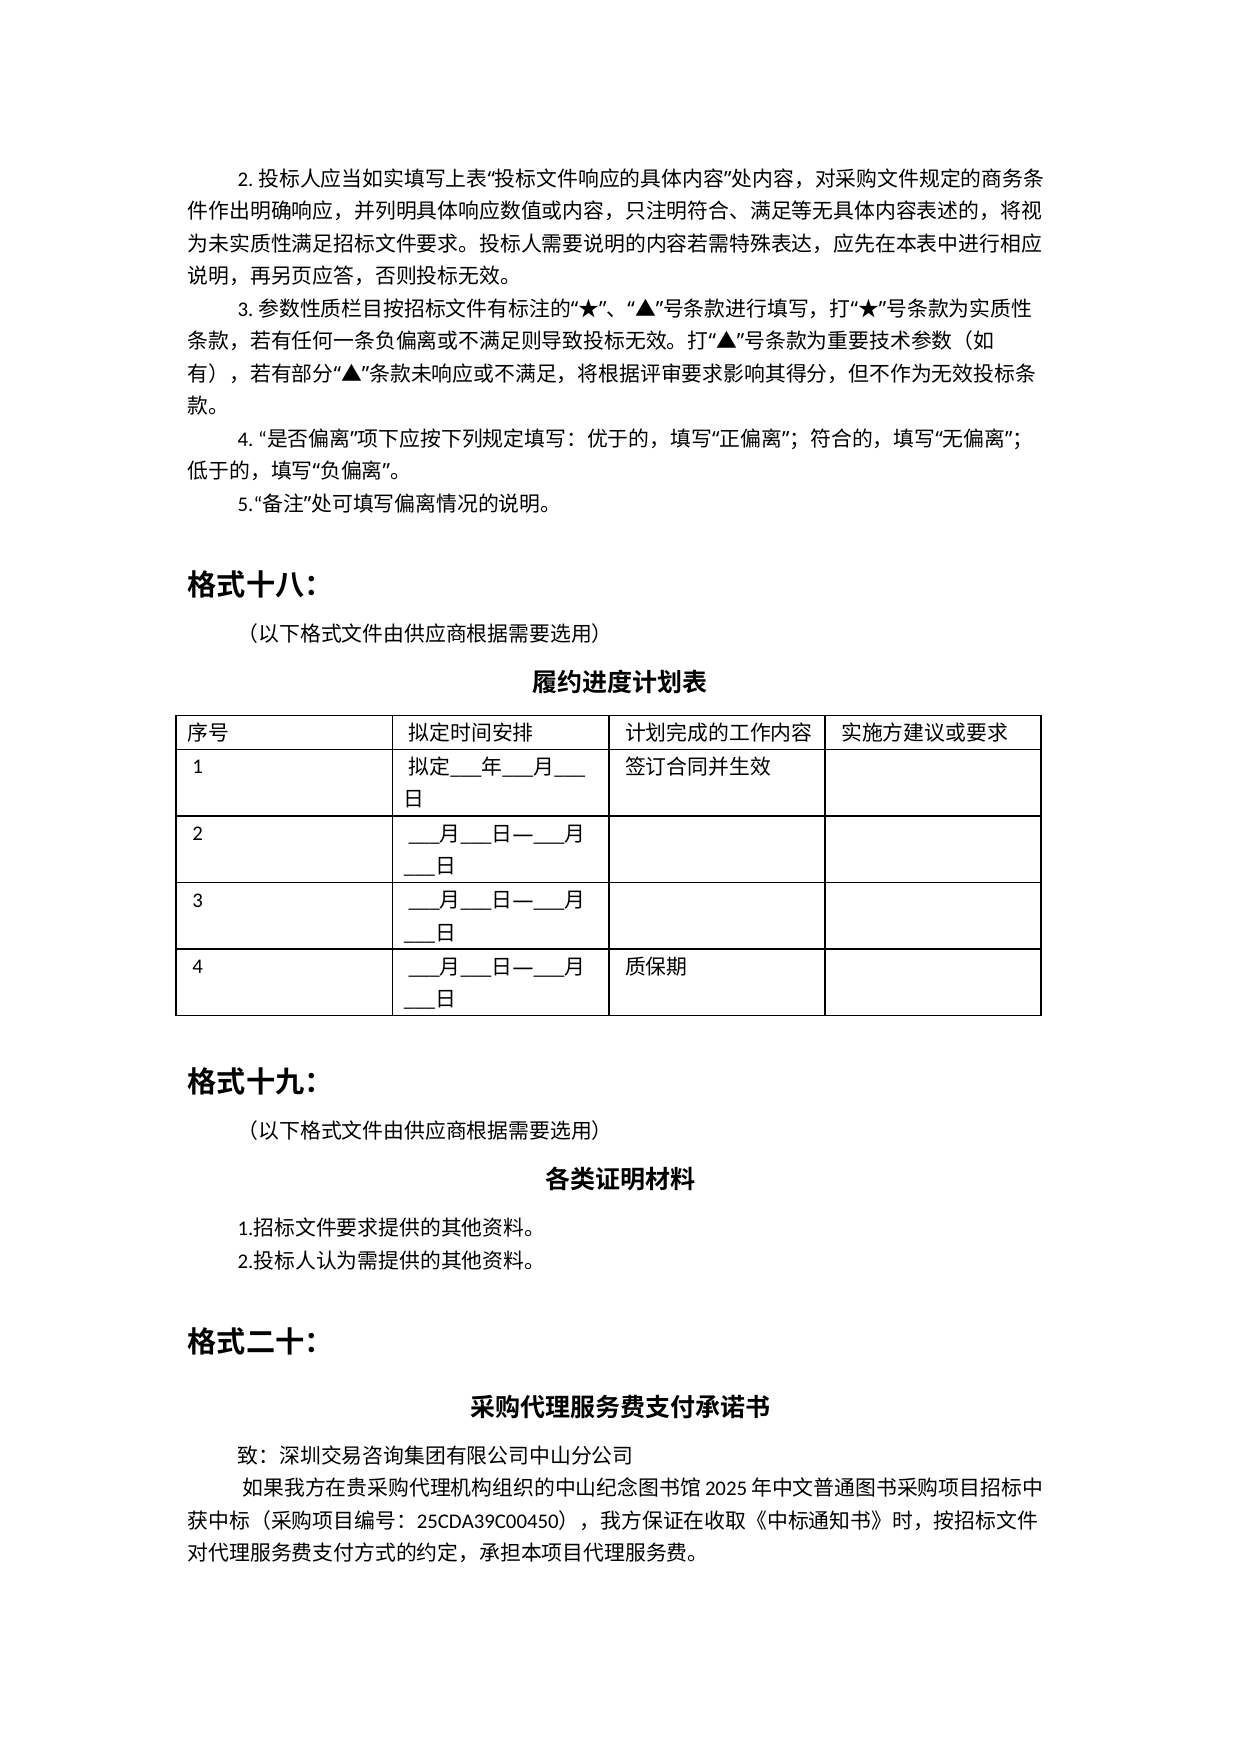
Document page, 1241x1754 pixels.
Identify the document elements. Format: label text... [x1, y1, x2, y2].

text 1.招标文件要求提供的其他资料。 [187, 1211, 1053, 1244]
text 4. “是否偏离”项下应按下列规定填写：优于的，填写“正偏离”；符合的，填写“无偏离”；低于的，填写“负偏离”。 [187, 422, 1053, 487]
table_cell 2 [177, 817, 392, 882]
text 格式二十： [187, 1309, 1053, 1374]
table_cell [826, 817, 1040, 882]
text （以下格式文件由供应商根据需要选用） [187, 617, 1053, 649]
text 致：深圳交易咨询集团有限公司中山分公司 [187, 1439, 1053, 1471]
text 3. 参数性质栏目按招标文件有标注的“★”、“▲”号条款进行填写，打“★”号条款为实质性条款，若有任何一条负偏离或不满足则导致投标无效。打“▲”号条款为重要技术参数（如有），若有部分“▲”条款未响应或不满足，将根据评审要求影响其得分，但不作为无效投标条款。 [187, 292, 1053, 422]
table_header 实施方建议或要求 [826, 716, 1040, 748]
table_cell 4 [177, 950, 392, 1015]
text 5.“备注”处可填写偏离情况的说明。 [187, 487, 1053, 519]
table_cell [826, 950, 1040, 1015]
text 2.投标人认为需提供的其他资料。 [187, 1244, 1053, 1276]
text （以下格式文件由供应商根据需要选用） [187, 1114, 1053, 1146]
text 采购代理服务费支付承诺书 [187, 1374, 1053, 1439]
table_header 序号 [177, 716, 392, 748]
table_cell ___月___日—___月___日 [393, 883, 608, 948]
table_header 拟定时间安排 [393, 716, 608, 748]
table_cell 3 [177, 883, 392, 948]
text 如果我方在贵采购代理机构组织的中山纪念图书馆2025年中文普通图书采购项目招标中获中标（采购项目编号：25CDA39C00450），我方保证在收取《中标通知书》时，按招标文件对代理服务费支付方式的约定，承担本项目代理服务费。 [187, 1471, 1053, 1569]
table_cell ___月___日—___月___日 [393, 950, 608, 1015]
text 格式十八： [187, 552, 1053, 617]
table_cell 签订合同并生效 [610, 750, 824, 815]
table_cell ___月___日—___月___日 [393, 817, 608, 882]
table_cell 质保期 [610, 950, 824, 1015]
text 履约进度计划表 [187, 649, 1053, 714]
table_cell [826, 750, 1040, 815]
text 2. 投标人应当如实填写上表“投标文件响应的具体内容”处内容，对采购文件规定的商务条件作出明确响应，并列明具体响应数值或内容，只注明符合、满足等无具体内容表述的，将视为未实质性满足招标文件要求。投标人需要说明的内容若需特殊表达，应先在本表中进行相应说明，再另页应答，否则投标无效。 [187, 162, 1053, 292]
text 各类证明材料 [187, 1146, 1053, 1211]
table_cell [610, 883, 824, 948]
table_header 计划完成的工作内容 [610, 716, 824, 748]
table_cell 拟定___年___月___日 [393, 750, 608, 815]
text 格式十九： [187, 1049, 1053, 1114]
table_cell [826, 883, 1040, 948]
table_cell [610, 817, 824, 882]
table_cell 1 [177, 750, 392, 815]
